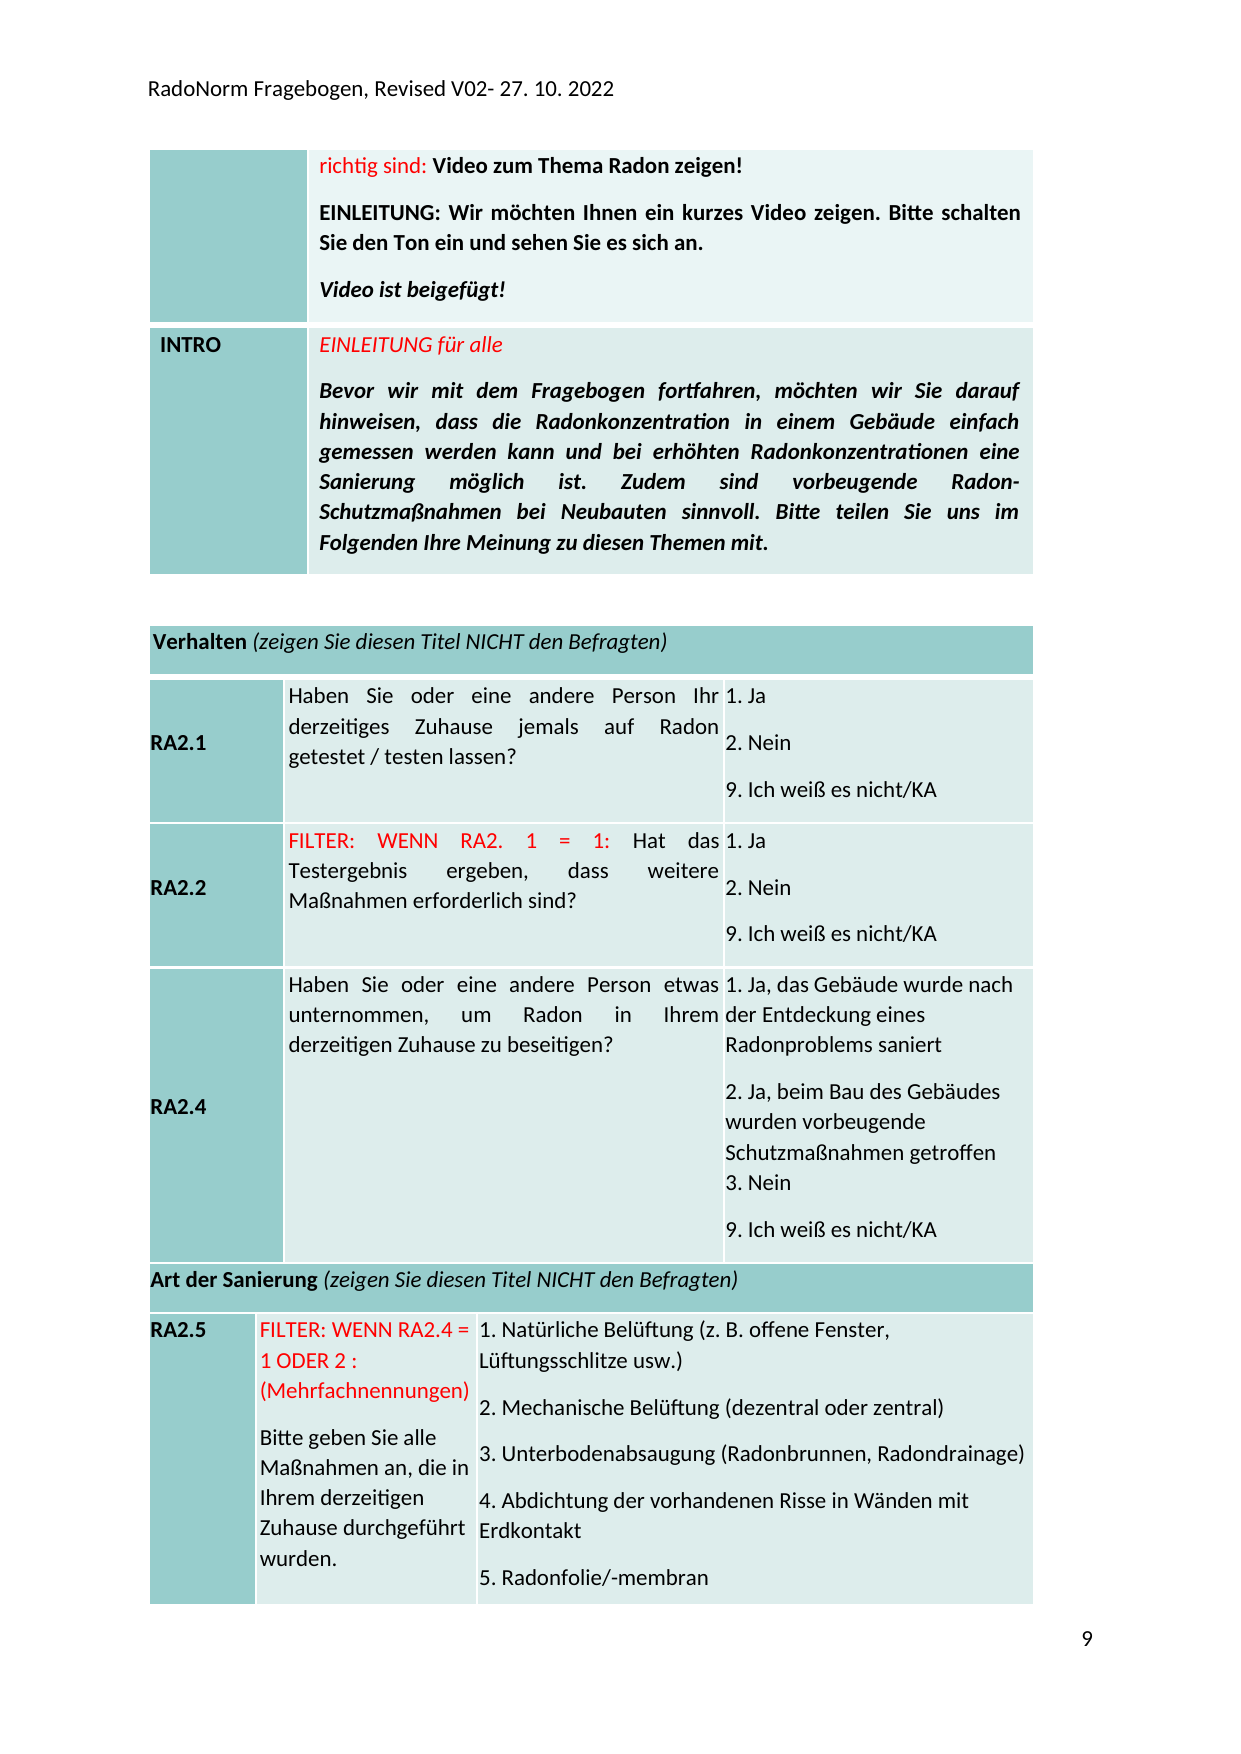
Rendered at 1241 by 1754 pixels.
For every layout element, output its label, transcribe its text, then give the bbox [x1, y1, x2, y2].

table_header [309, 150, 1033, 322]
table_header Verhalten (zeigen Sie diesen Titel NICHT den Befragten) [150, 626, 1033, 674]
table_cell Haben Sie oder eine andere Person etwas unternommen, um Radon in Ihrem derzeitigen Zuhause zu beseitigen? [285, 969, 723, 1262]
table_cell FILTER: WENN RA2. 1 = 1: Hat das Testergebnis ergeben, dass weitere Maßnahmen erforderlich sind? [285, 824, 723, 966]
table_cell 1. Ja, das Gebäude wurde nach der Entdeckung eines Radonproblems saniert 2. Ja, beim Bau des Gebäudes wurden vorbeugende Schutzmaßnahmen getroffen 3. Nein 9. Ich weiß es nicht/KA [725, 969, 1033, 1262]
table_cell RA2.1 [150, 680, 283, 822]
table_cell 1. Ja 2. Nein 9. Ich weiß es nicht/KA [725, 824, 1033, 966]
table_cell 1. Ja 2. Nein 9. Ich weiß es nicht/KA [725, 680, 1033, 822]
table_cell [478, 1314, 1033, 1604]
table_cell Haben Sie oder eine andere Person Ihr derzeitiges Zuhause jemals auf Radon getestet / testen lassen? [285, 680, 723, 822]
table_cell Art der Sanierung (zeigen Sie diesen Titel NICHT den Befragten) [150, 1264, 1033, 1312]
table_cell RA2.4 [150, 969, 283, 1262]
table_header VIDEO [150, 150, 307, 322]
table_cell RA2.5 [150, 1314, 255, 1604]
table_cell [257, 1314, 476, 1604]
table_cell RA2.2 [150, 824, 283, 966]
table_cell INTRO [150, 328, 307, 574]
table_cell EINLEITUNG für alle Bevor wir mit dem Fragebogen fortfahren, möchten wir Sie darauf hinweisen, dass die Radonkonzentration in einem Gebäude einfach gemessen werden kann und bei erhöhten Radonkonzentrationen eine Sanierung möglich ist. Zudem sind vorbeugende Radon-Schutzmaßnahmen bei Neubauten sinnvoll. Bitte teilen Sie uns im Folgenden Ihre Meinung zu diesen Themen mit. [309, 328, 1033, 574]
